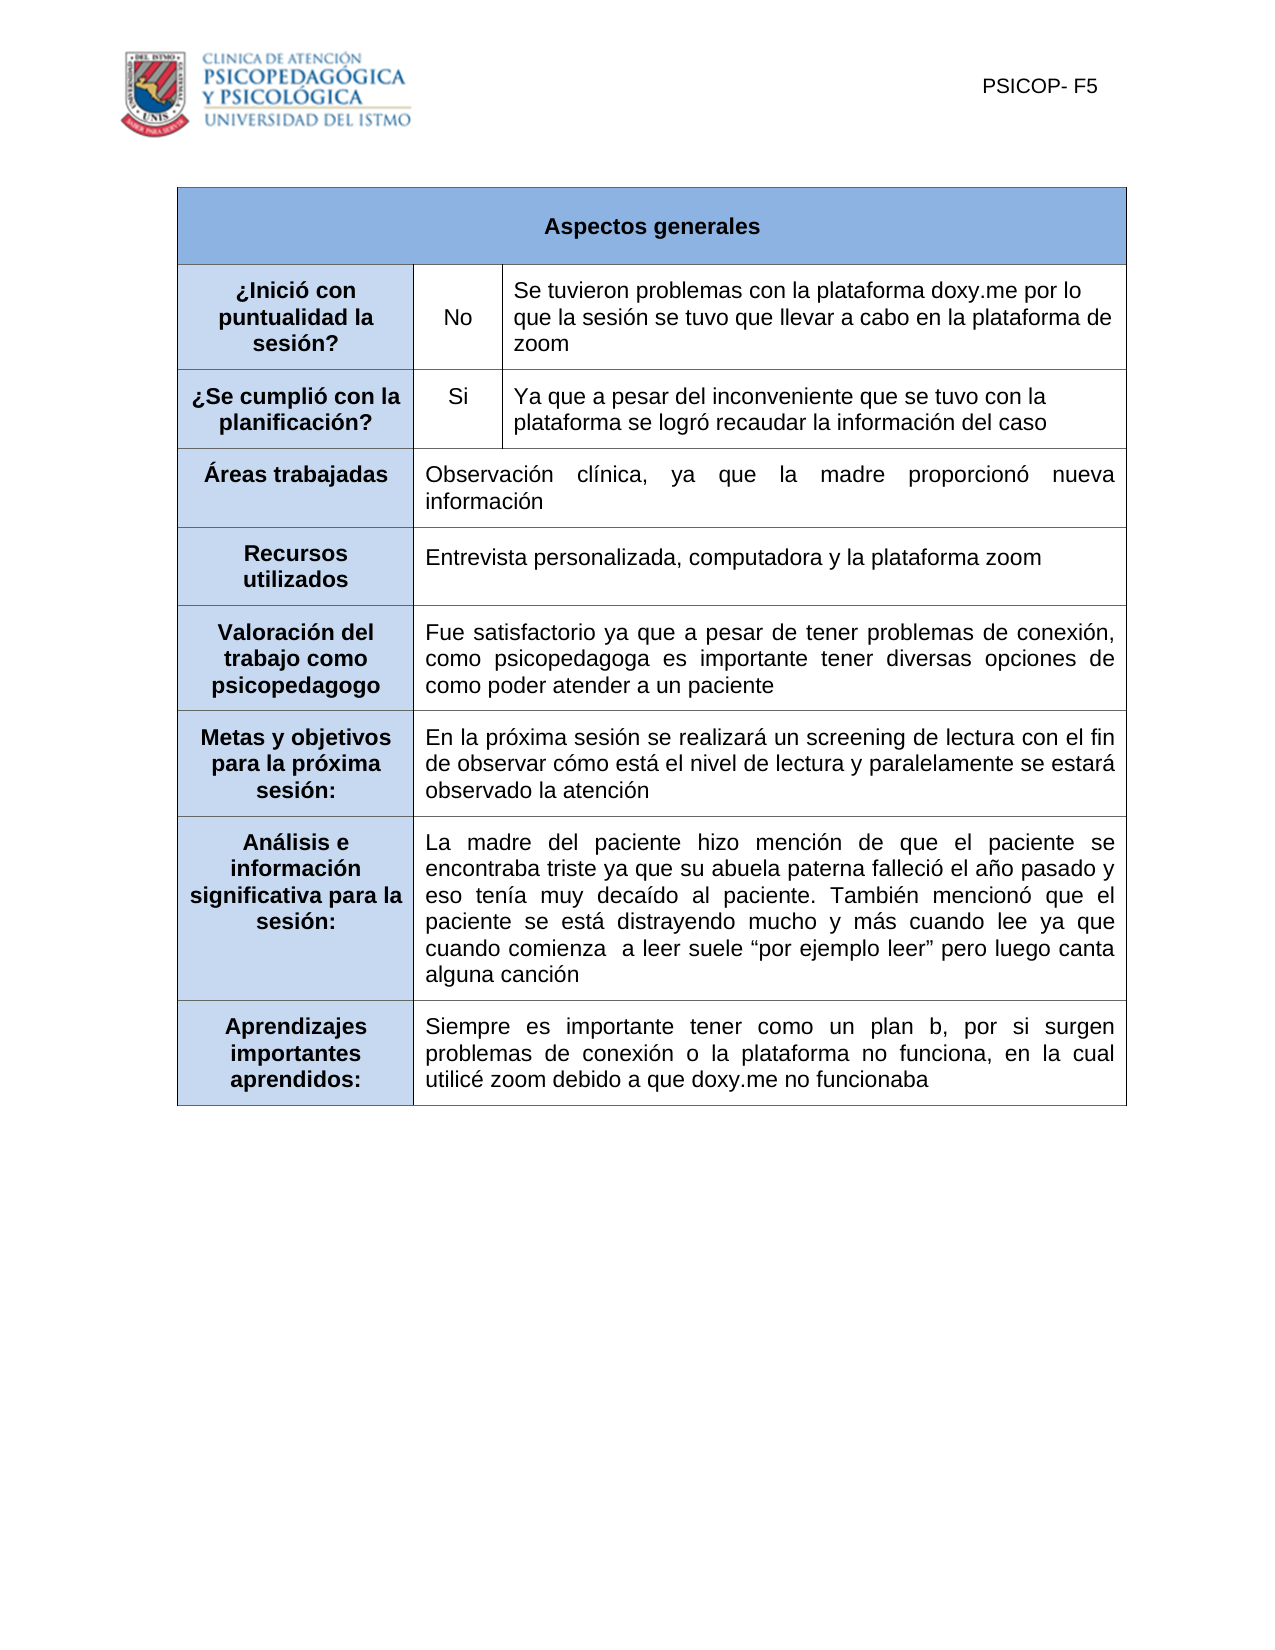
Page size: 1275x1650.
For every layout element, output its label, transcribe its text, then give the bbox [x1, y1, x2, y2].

table_cell Si [414, 370, 502, 448]
table_cell Áreas trabajadas [178, 449, 413, 527]
table_cell La madre del paciente hizo mención de que el paciente se encontraba triste ya que su abuela paterna falleció el año pasado y eso tenía muy decaído al paciente. También mencionó que el paciente se está distrayendo mucho y más cuando lee ya que cuando comienza a leer suele “por ejemplo leer” pero luego canta alguna canción [414, 817, 1126, 1000]
table_cell Valoración del trabajo como psicopedagogo [178, 606, 413, 710]
table_cell Recursos utilizados [178, 528, 413, 605]
table_cell Entrevista personalizada, computadora y la plataforma zoom [414, 528, 1126, 605]
table_cell Siempre es importante tener como un plan b, por si surgen problemas de conexión o la plataforma no funciona, en la cual utilicé zoom debido a que doxy.me no funcionaba [414, 1001, 1126, 1105]
table_cell Análisis e información significativa para la sesión: [178, 817, 413, 1000]
table_cell No [414, 265, 502, 369]
table_cell En la próxima sesión se realizará un screening de lectura con el fin de observar cómo está el nivel de lectura y paralelamente se estará observado la atención [414, 711, 1126, 816]
table_cell Fue satisfactorio ya que a pesar de tener problemas de conexión, como psicopedagoga es importante tener diversas opciones de como poder atender a un paciente [414, 606, 1126, 710]
table_header Aspectos generales [178, 188, 1126, 264]
table_cell Se tuvieron problemas con la plataforma doxy.me por lo que la sesión se tuvo que llevar a cabo en la plataforma de zoom [503, 265, 1126, 369]
table_cell ¿Se cumplió con la planificación? [178, 370, 413, 448]
table_cell Observación clínica, ya que la madre proporcionó nueva información [414, 449, 1126, 527]
table_cell Aprendizajes importantes aprendidos: [178, 1001, 413, 1105]
table_cell Metas y objetivos para la próxima sesión: [178, 711, 413, 816]
picture [65, 20, 437, 148]
table_cell Ya que a pesar del inconveniente que se tuvo con la plataforma se logró recaudar la información del caso [503, 370, 1126, 448]
table_cell ¿Inició con puntualidad la sesión? [178, 265, 413, 369]
